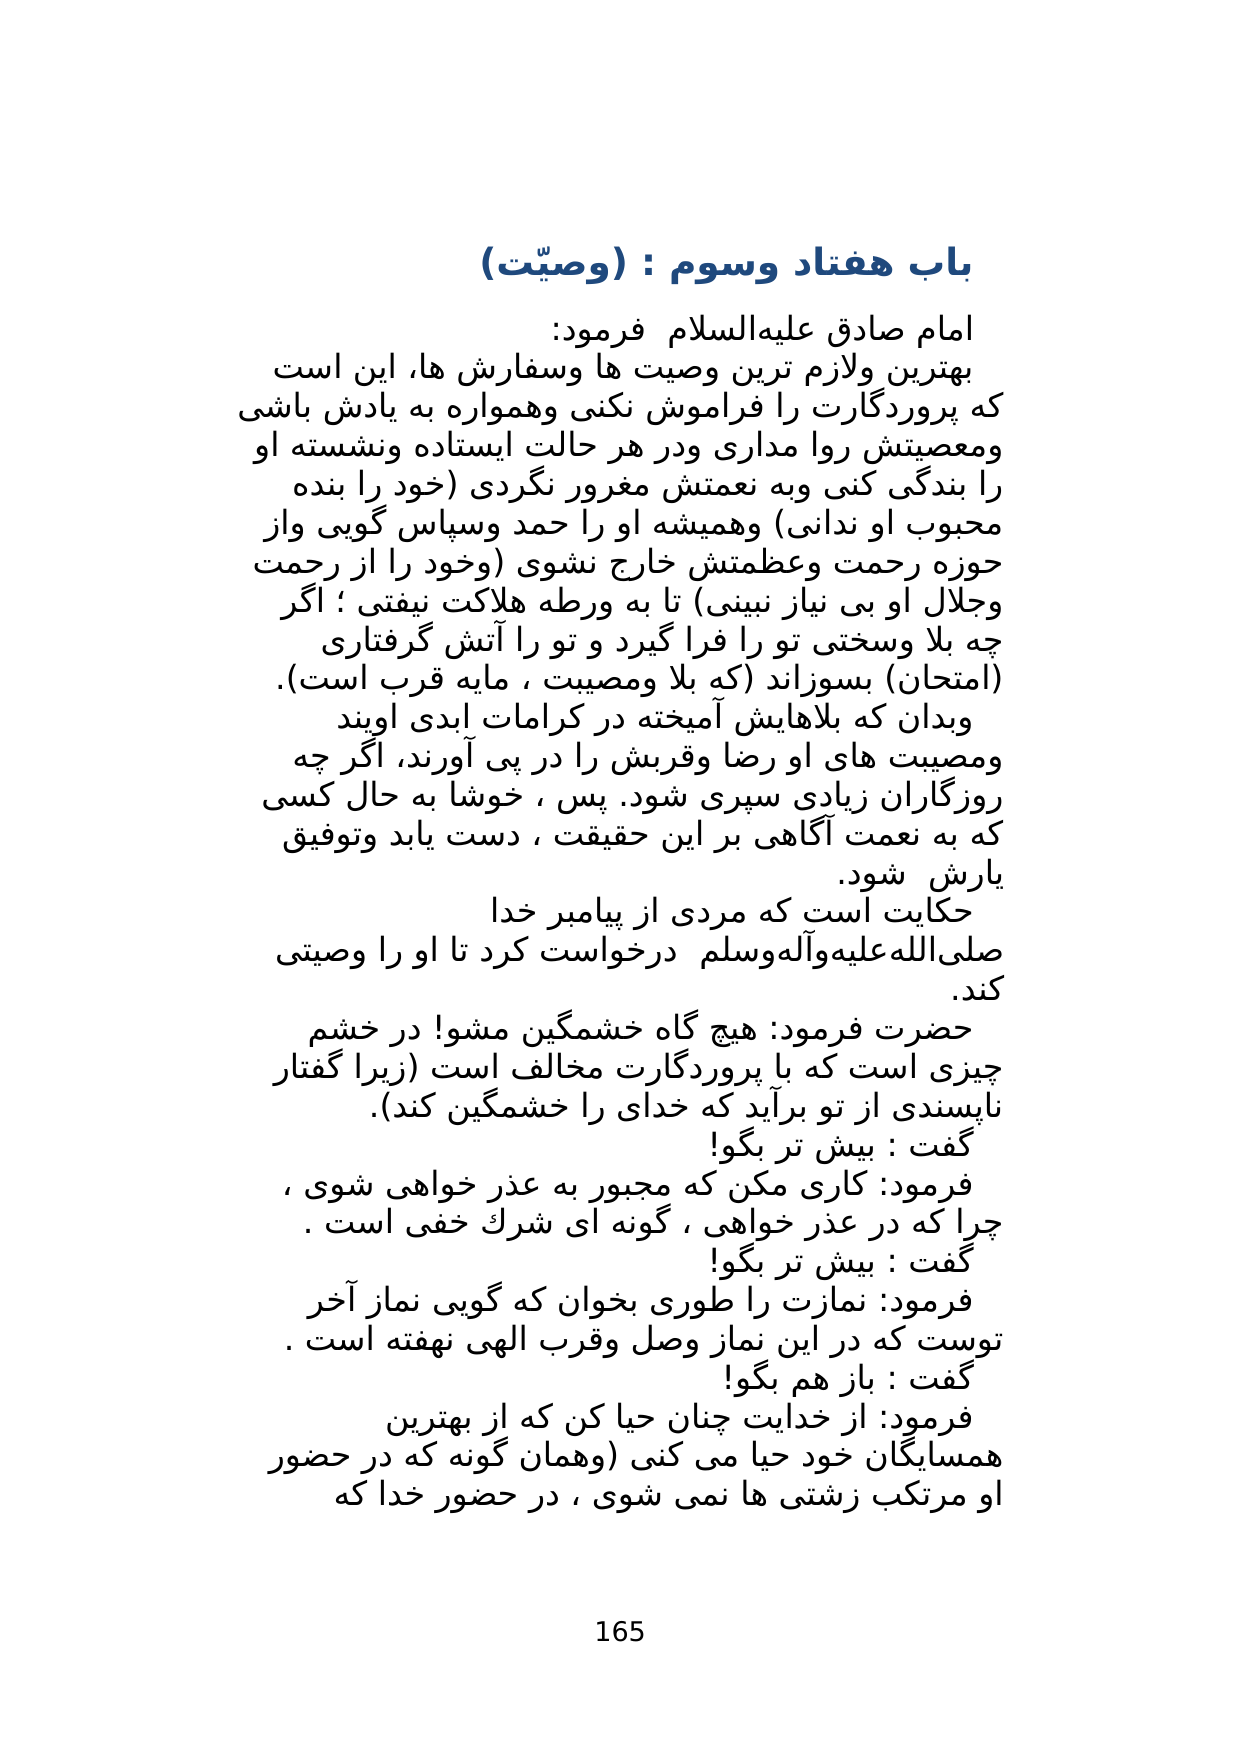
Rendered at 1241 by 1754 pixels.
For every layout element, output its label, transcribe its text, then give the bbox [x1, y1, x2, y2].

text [236, 1397, 1004, 1514]
text گفت : باز هم بگو! [236, 1358, 1004, 1397]
text فرمود: نمازت را طورى بخوان كه گويى نماز آخر توست كه در اين نماز وصل وقرب الهى نهفته است . [236, 1281, 1004, 1358]
text حضرت فرمود: هيچ گاه خشمگين مشو! در خشم چيزى است كه با پروردگارت مخالف است (زيرا گفتار ناپسندى از تو برآيد كه خداى را خشمگين كند). [236, 1008, 1004, 1125]
text گفت : بيش تر بگو! [236, 1125, 1004, 1164]
text بهترين ولازم ترين وصيت ها وسفارش ها، اين است كه پروردگارت را فراموش نكنى وهمواره به يادش باشى ومعصيتش روا مدارى ودر هر حالت ايستاده ونشسته او را بندگى كنى وبه نعمتش مغرور نگردى (خود را بنده محبوب او ندانى) وهميشه او را حمد وسپاس گويى واز حوزه رحمت وعظمتش خارج نشوى (وخود را از رحمت وجلال او بى نياز نبينى) تا به ورطه هلاكت نيفتى ؛ اگر چه بلا وسختى تو را فرا گيرد و تو را آتش گرفتارى (امتحان) بسوزاند (كه بلا ومصيبت ، مايه قرب است). [236, 348, 1004, 698]
text وبدان كه بلاهايش آميخته در كرامات ابدى اويند ومصيبت هاى او رضا وقربش را در پى آورند، اگر چه روزگاران زيادى سپرى شود. پس ، خوشا به حال كسى كه به نعمت آگاهى بر اين حقيقت ، دست يابد وتوفيق يارش ‍ شود. [236, 698, 1004, 892]
text گفت : بيش تر بگو! [236, 1242, 1004, 1281]
text امام صادق عليه‌السلام فرمود: [236, 309, 1004, 348]
subtitle باب هفتاد وسوم : (وصيّت) [236, 241, 1004, 284]
text حكايت است كه مردى از پيامبر خدا صلى‌الله‌عليه‌وآله‌وسلم درخواست كرد تا او را وصيتى كند. [236, 892, 1004, 1008]
text فرمود: كارى مكن كه مجبور به عذر خواهى شوى ، چرا كه در عذر خواهى ، گونه اى شرك خفى است . [236, 1164, 1004, 1242]
